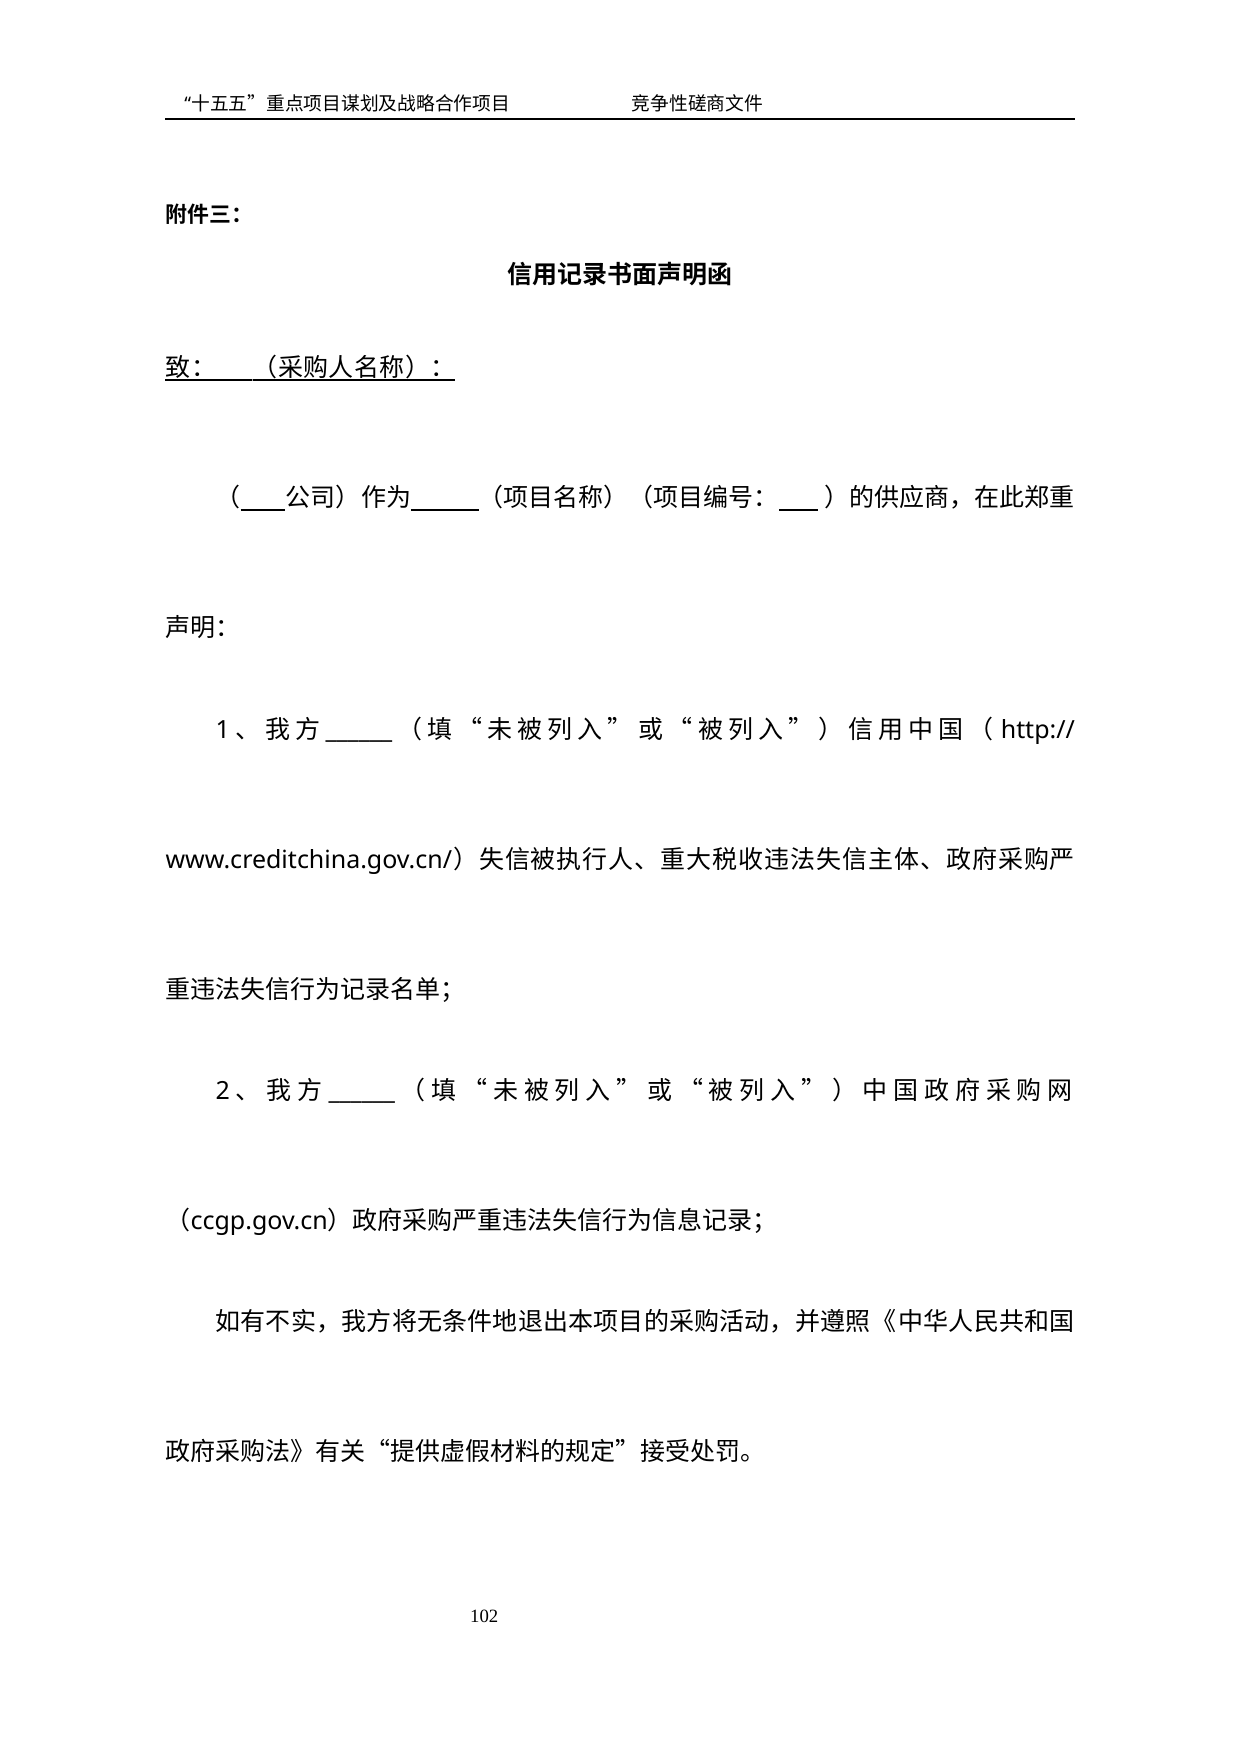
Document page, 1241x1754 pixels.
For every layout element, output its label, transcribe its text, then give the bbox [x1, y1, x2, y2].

text 2、我方______（填“未被列入”或“被列入”）中国政府采购网（ccgp.gov.cn）政府采购严重违法失信行为信息记录； [165, 1056, 1075, 1251]
text 信用记录书面声明函 [165, 240, 1075, 305]
text （ 公司）作为 （项目名称）（项目编号： ）的供应商，在此郑重声明： [165, 463, 1075, 658]
text 附件三： [165, 197, 1075, 229]
text 致： （采购人名称）： [165, 333, 1075, 398]
text 1、我方______（填“未被列入”或“被列入”）信用中国（http://www.creditchina.gov.cn/）失信被执行人、重大税收违法失信主体、政府采购严重违法失信行为记录名单； [165, 695, 1075, 1020]
text 如有不实，我方将无条件地退出本项目的采购活动，并遵照《中华人民共和国政府采购法》有关“提供虚假材料的规定”接受处罚。 [165, 1287, 1075, 1482]
